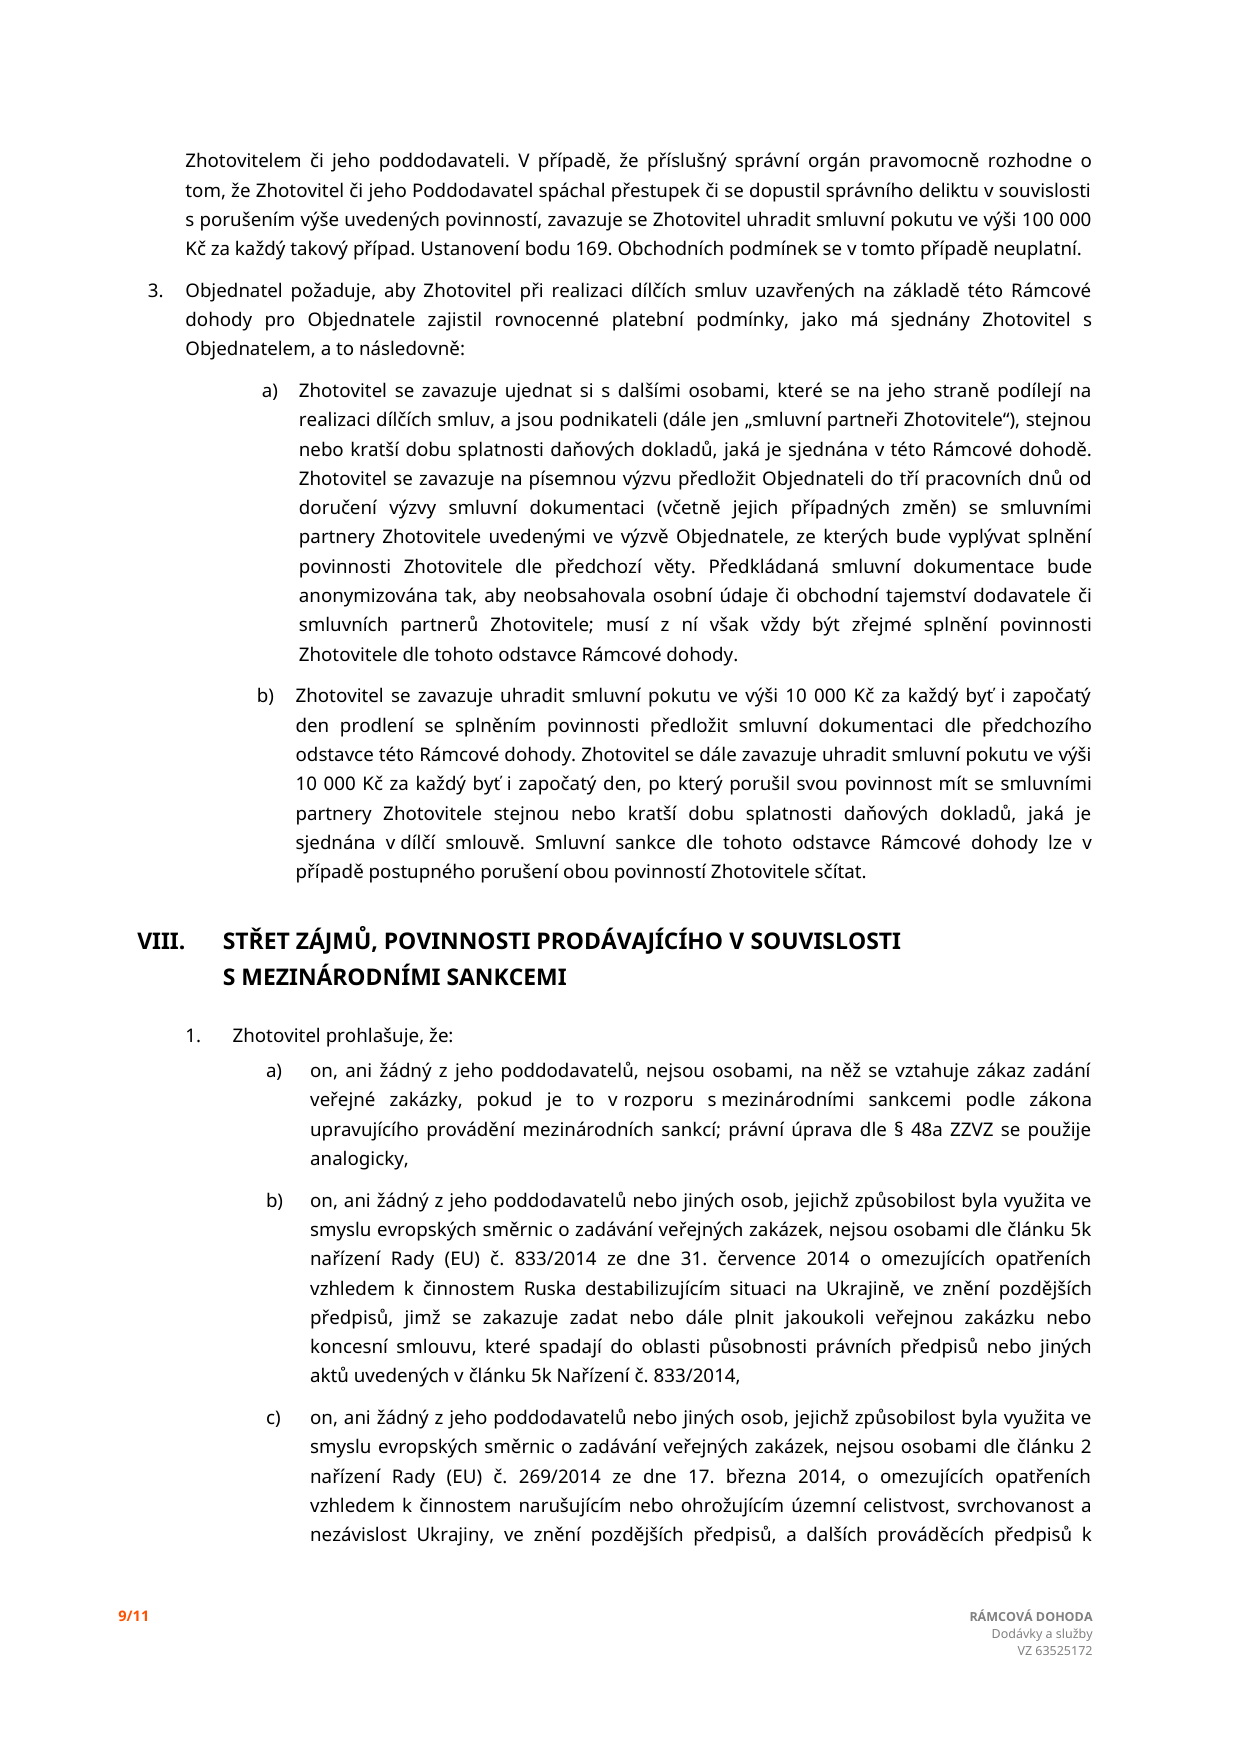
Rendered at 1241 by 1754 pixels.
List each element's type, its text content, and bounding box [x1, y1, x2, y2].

list Zhotovitel prohlašuje, že: [185, 1022, 1093, 1047]
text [266, 1404, 1093, 1547]
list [148, 148, 1093, 261]
list Zhotovitel se zavazuje ujednat si s dalšími osobami, které se na jeho straně podílejí na realizaci dílčích smluv, a jsou podnikateli (dále jen „smluvní partneři Zhotovitele“), stejnou nebo kratší dobu splatnosti daňových dokladů, jaká je sjednána v této Rámcové dohodě. Zhotovitel se zavazuje na písemnou výzvu předložit Objednateli do tří pracovních dnů od doručení výzvy smluvní dokumentaci (včetně jejich případných změn) se smluvními partnery Zhotovitele uvedenými ve výzvě Objednatele, ze kterých bude vyplývat splnění povinnosti Zhotovitele dle předchozí věty. Předkládaná smluvní dokumentace bude anonymizována tak, aby neobsahovala osobní údaje či obchodní tajemství dodavatele či smluvních partnerů Zhotovitele; musí z ní však vždy být zřejmé splnění povinnosti Zhotovitele dle tohoto odstavce Rámcové dohody. [262, 377, 1093, 666]
list Objednatel požaduje, aby Zhotovitel při realizaci dílčích smluv uzavřených na základě této Rámcové dohody pro Objednatele zajistil rovnocenné platební podmínky, jako má sjednány Zhotovitel s Objednatelem, a to následovně: [148, 277, 1093, 361]
text on, ani žádný z jeho poddodavatelů, nejsou osobami, na něž se vztahuje zákaz zadání veřejné zakázky, pokud je to v rozporu s mezinárodními sankcemi podle zákona upravujícího provádění mezinárodních sankcí; právní úprava dle § 48a ZZVZ se použije analogicky, [266, 1057, 1093, 1171]
list STŘET ZÁJMŮ, POVINNOSTI PRODÁVAJÍCÍHO V SOUVISLOSTI S MEZINÁRODNÍMI SANKCEMI [185, 925, 1093, 992]
list Zhotovitel se zavazuje uhradit smluvní pokutu ve výši 10 000 Kč za každý byť i započatý den prodlení se splněním povinnosti předložit smluvní dokumentaci dle předchozího odstavce této Rámcové dohody. Zhotovitel se dále zavazuje uhradit smluvní pokutu ve výši 10 000 Kč za každý byť i započatý den, po který porušil svou povinnost mít se smluvními partnery Zhotovitele stejnou nebo kratší dobu splatnosti daňových dokladů, jaká je sjednána v dílčí smlouvě. Smluvní sankce dle tohoto odstavce Rámcové dohody lze v případě postupného porušení obou povinností Zhotovitele sčítat. [257, 683, 1093, 884]
text on, ani žádný z jeho poddodavatelů nebo jiných osob, jejichž způsobilost byla využita ve smyslu evropských směrnic o zadávání veřejných zakázek, nejsou osobami dle článku 5k nařízení Rady (EU) č. 833/2014 ze dne 31. července 2014 o omezujících opatřeních vzhledem k činnostem Ruska destabilizujícím situaci na Ukrajině, ve znění pozdějších předpisů, jimž se zakazuje zadat nebo dále plnit jakoukoli veřejnou zakázku nebo koncesní smlouvu, které spadají do oblasti působnosti právních předpisů nebo jiných aktů uvedených v článku 5k Nařízení č. 833/2014, [266, 1187, 1093, 1388]
